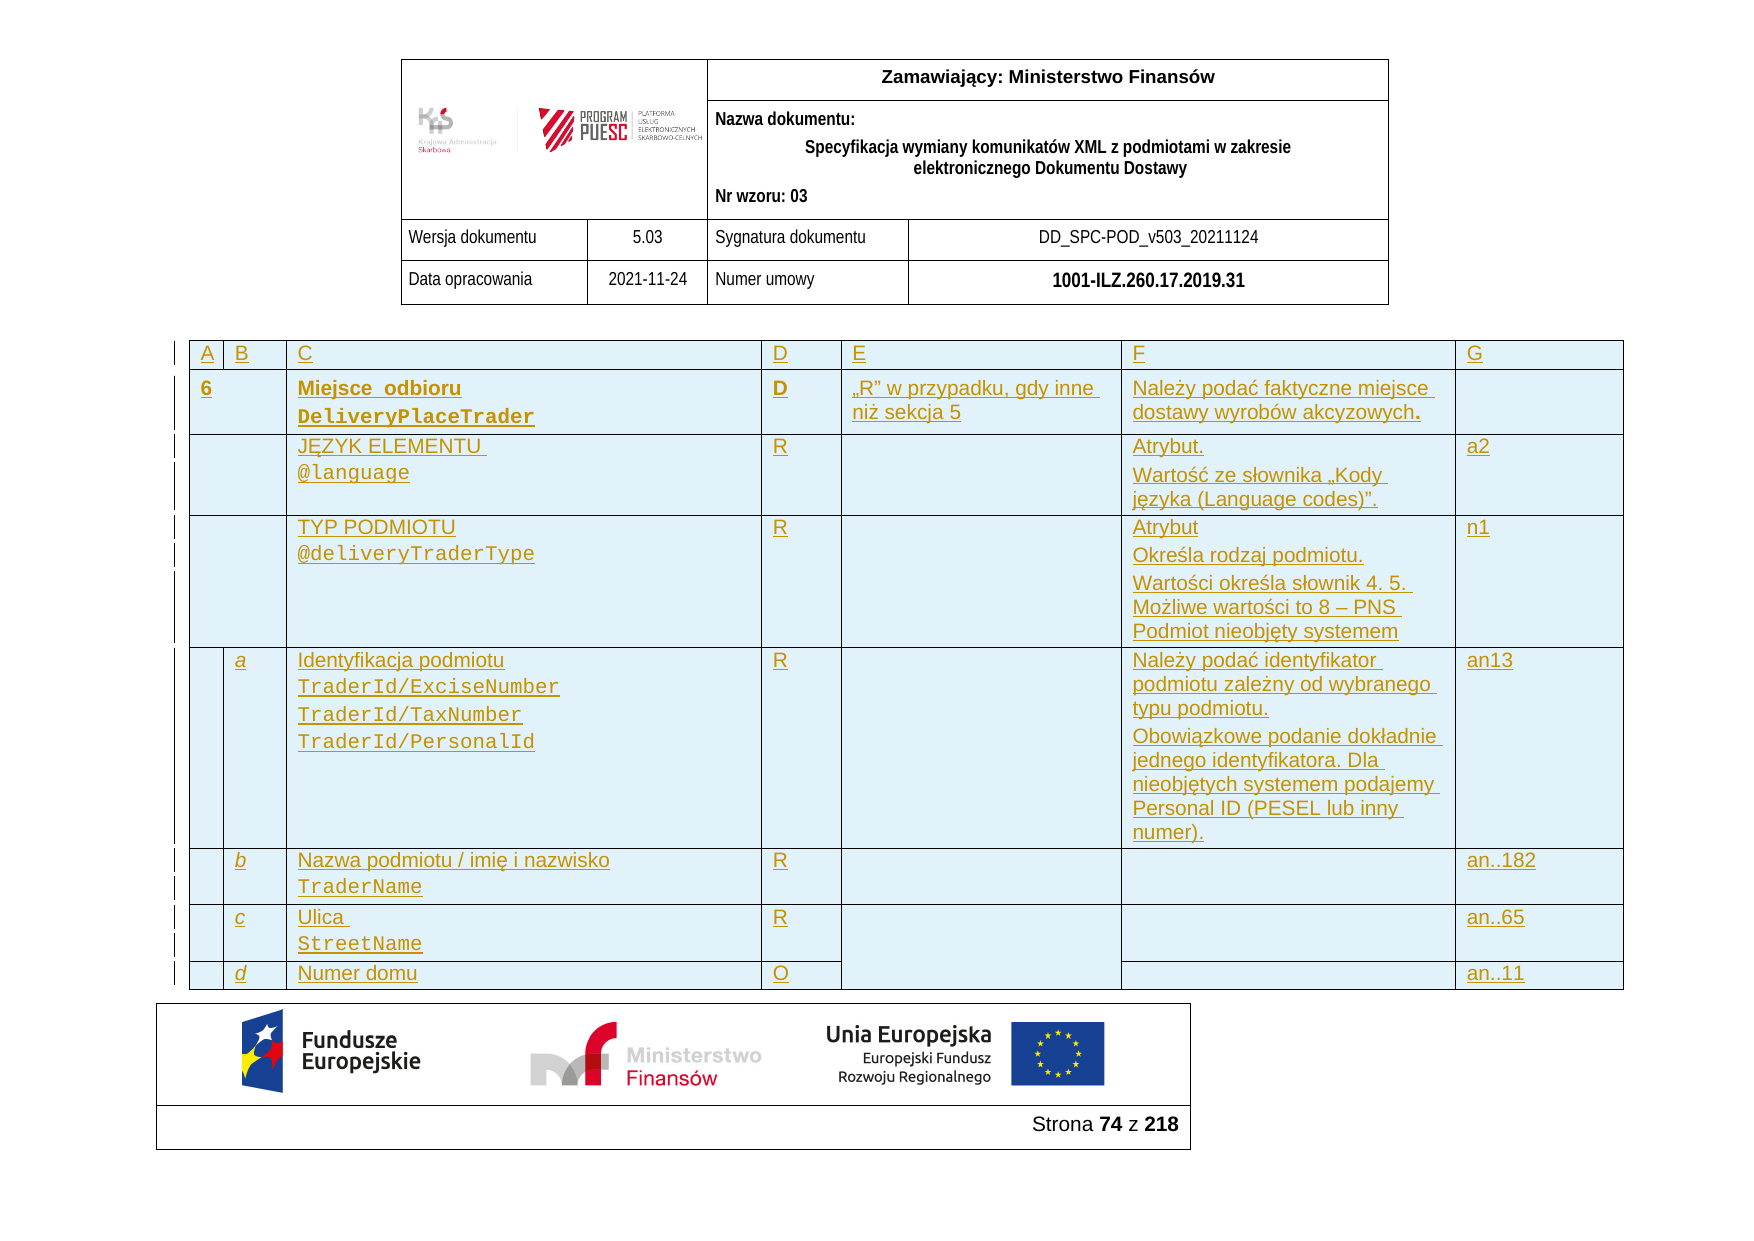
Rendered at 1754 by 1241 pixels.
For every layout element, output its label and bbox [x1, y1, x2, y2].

picture [408, 97, 702, 163]
picture [242, 1009, 1105, 1093]
